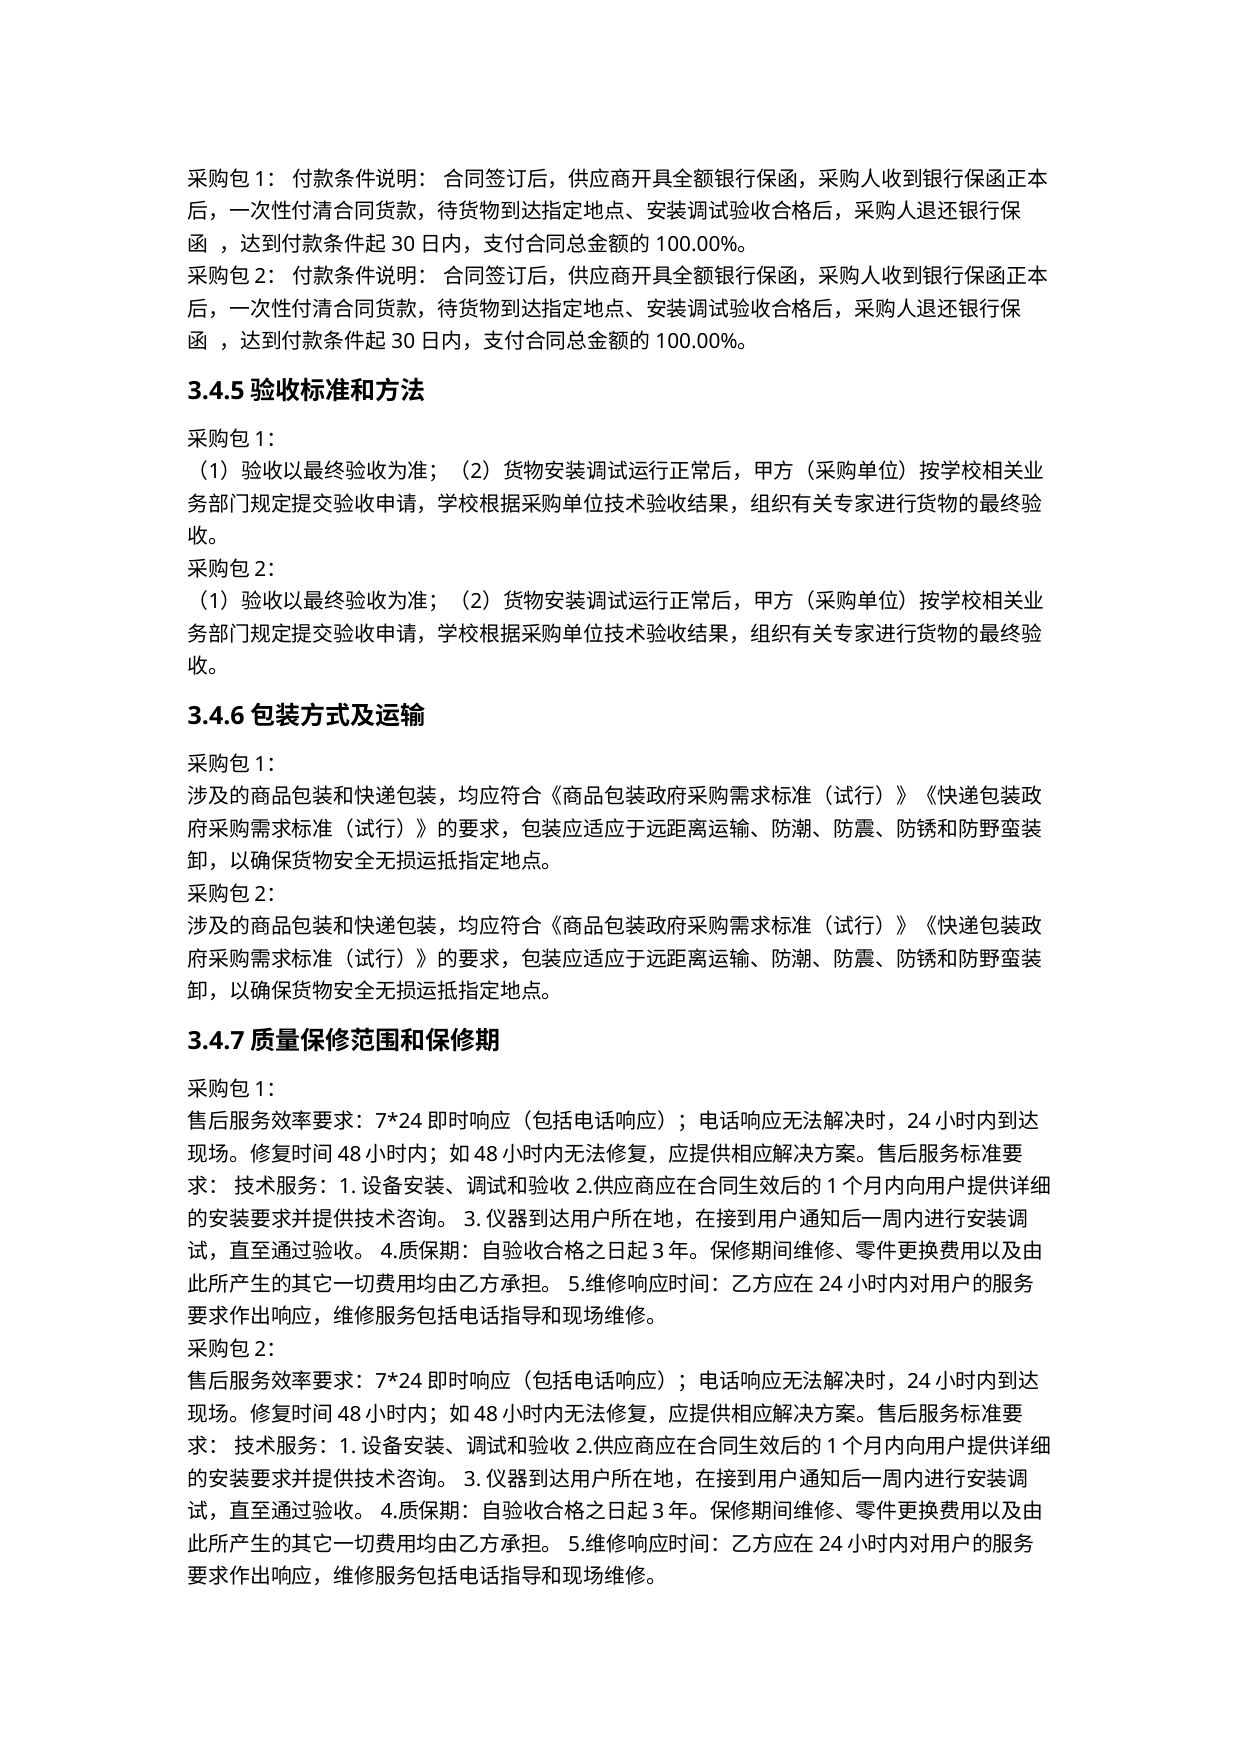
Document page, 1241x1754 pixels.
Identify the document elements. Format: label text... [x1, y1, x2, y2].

text 采购包2： 付款条件说明： 合同签订后，供应商开具全额银行保函，采购人收到银行保函正本后，一次性付清合同货款，待货物到达指定地点、安装调试验收合格后，采购人退还银行保函 ，达到付款条件起 30 日内，支付合同总金额的 100.00%。 [187, 259, 1053, 357]
text 采购包2： [187, 1332, 1053, 1364]
text 采购包1： [187, 1072, 1053, 1104]
text 售后服务效率要求：7*24 即时响应（包括电话响应）；电话响应无法解决时，24小时内到达现场。修复时间48小时内；如48小时内无法修复，应提供相应解决方案。售后服务标准要求： 技术服务：1. 设备安装、调试和验收 2.供应商应在合同生效后的1个月内向用户提供详细的安装要求并提供技术咨询。 3. 仪器到达用户所在地，在接到用户通知后一周内进行安装调试，直至通过验收。 4.质保期：自验收合格之日起3年。保修期间维修、零件更换费用以及由此所产生的其它一切费用均由乙方承担。 5.维修响应时间：乙方应在24小时内对用户的服务要求作出响应，维修服务包括电话指导和现场维修。 [187, 1104, 1053, 1332]
text 3.4.5验收标准和方法 [187, 357, 1053, 422]
text 采购包2： [187, 877, 1053, 909]
text 采购包1： 付款条件说明： 合同签订后，供应商开具全额银行保函，采购人收到银行保函正本后，一次性付清合同货款，待货物到达指定地点、安装调试验收合格后，采购人退还银行保函 ，达到付款条件起 30 日内，支付合同总金额的 100.00%。 [187, 162, 1053, 259]
text 采购包2： [187, 552, 1053, 584]
text （1）验收以最终验收为准；（2）货物安装调试运行正常后，甲方（采购单位）按学校相关业务部门规定提交验收申请，学校根据采购单位技术验收结果，组织有关专家进行货物的最终验收。 [187, 454, 1053, 552]
text 采购包1： [187, 747, 1053, 779]
text 3.4.7质量保修范围和保修期 [187, 1007, 1053, 1072]
text 3.4.6包装方式及运输 [187, 682, 1053, 747]
text 采购包1： [187, 422, 1053, 454]
text （1）验收以最终验收为准；（2）货物安装调试运行正常后，甲方（采购单位）按学校相关业务部门规定提交验收申请，学校根据采购单位技术验收结果，组织有关专家进行货物的最终验收。 [187, 584, 1053, 682]
text 售后服务效率要求：7*24 即时响应（包括电话响应）；电话响应无法解决时，24小时内到达现场。修复时间48小时内；如48小时内无法修复，应提供相应解决方案。售后服务标准要求： 技术服务：1. 设备安装、调试和验收 2.供应商应在合同生效后的1个月内向用户提供详细的安装要求并提供技术咨询。 3. 仪器到达用户所在地，在接到用户通知后一周内进行安装调试，直至通过验收。 4.质保期：自验收合格之日起3年。保修期间维修、零件更换费用以及由此所产生的其它一切费用均由乙方承担。 5.维修响应时间：乙方应在24小时内对用户的服务要求作出响应，维修服务包括电话指导和现场维修。 [187, 1364, 1053, 1592]
text 涉及的商品包装和快递包装，均应符合《商品包装政府采购需求标准（试行）》《快递包装政府采购需求标准（试行）》的要求，包装应适应于远距离运输、防潮、防震、防锈和防野蛮装卸，以确保货物安全无损运抵指定地点。 [187, 779, 1053, 877]
text 涉及的商品包装和快递包装，均应符合《商品包装政府采购需求标准（试行）》《快递包装政府采购需求标准（试行）》的要求，包装应适应于远距离运输、防潮、防震、防锈和防野蛮装卸，以确保货物安全无损运抵指定地点。 [187, 909, 1053, 1007]
